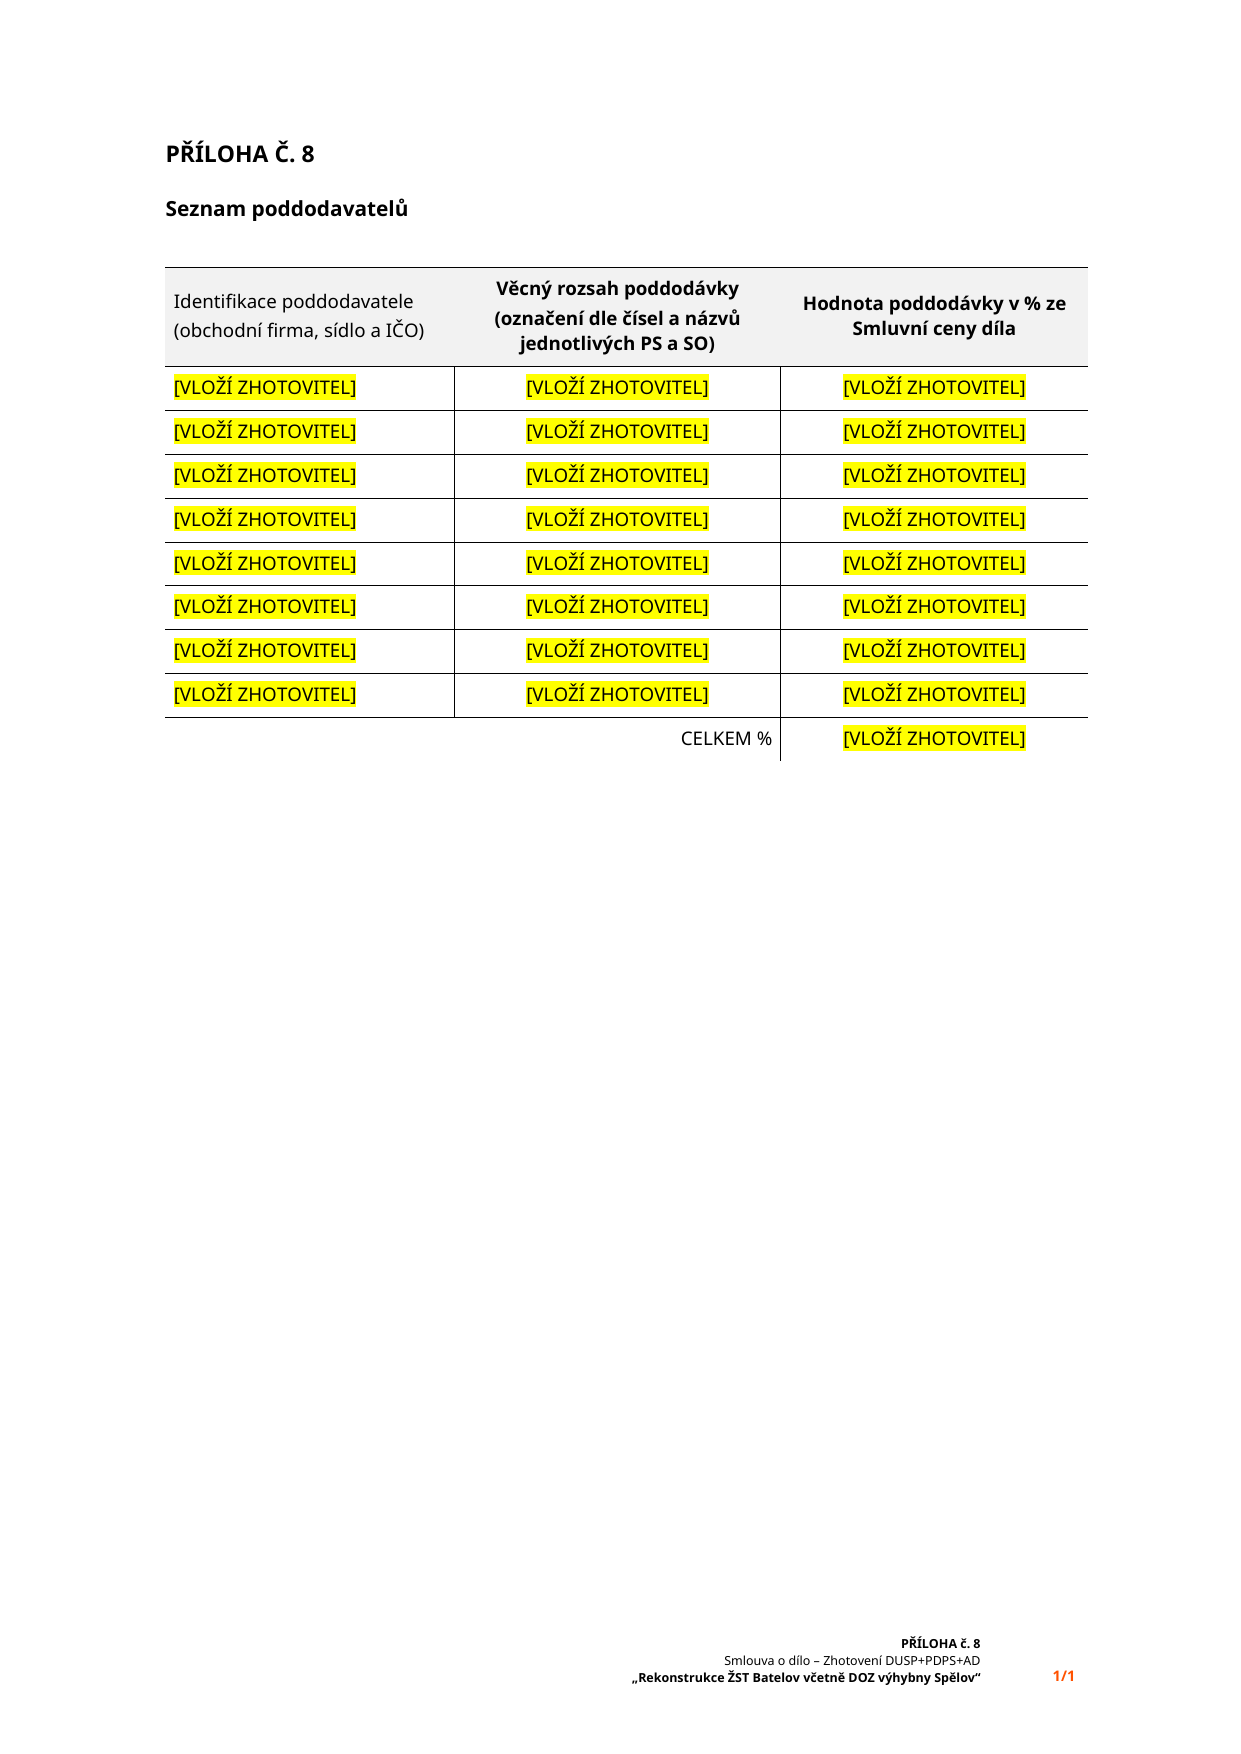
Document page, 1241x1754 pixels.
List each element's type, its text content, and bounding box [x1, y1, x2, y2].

table_cell [VLOŽÍ ZHOTOVITEL] [455, 630, 780, 673]
table_cell [VLOŽÍ ZHOTOVITEL] [455, 499, 780, 542]
table_cell [VLOŽÍ ZHOTOVITEL] [165, 630, 454, 673]
table_cell [VLOŽÍ ZHOTOVITEL] [455, 367, 780, 410]
table_cell [VLOŽÍ ZHOTOVITEL] [165, 674, 454, 717]
table_cell [VLOŽÍ ZHOTOVITEL] [781, 718, 1088, 761]
text Příloha č. 8 [165, 138, 1075, 170]
table_cell [VLOŽÍ ZHOTOVITEL] [165, 411, 454, 454]
table_cell [VLOŽÍ ZHOTOVITEL] [165, 499, 454, 542]
table_cell [VLOŽÍ ZHOTOVITEL] [781, 455, 1088, 498]
table_cell [VLOŽÍ ZHOTOVITEL] [455, 543, 780, 585]
table_cell [VLOŽÍ ZHOTOVITEL] [165, 455, 454, 498]
table_cell [VLOŽÍ ZHOTOVITEL] [455, 674, 780, 717]
table_cell [VLOŽÍ ZHOTOVITEL] [781, 586, 1088, 629]
table_header Věcný rozsah poddodávky (označení dle čísel a názvů jednotlivých PS a SO) [454, 268, 780, 366]
table_cell [VLOŽÍ ZHOTOVITEL] [781, 674, 1088, 717]
table_cell [VLOŽÍ ZHOTOVITEL] [781, 367, 1088, 410]
table_cell [VLOŽÍ ZHOTOVITEL] [781, 499, 1088, 542]
table_cell [VLOŽÍ ZHOTOVITEL] [165, 367, 454, 410]
table_cell [VLOŽÍ ZHOTOVITEL] [455, 411, 780, 454]
table_header Identifikace poddodavatele (obchodní firma, sídlo a IČO) [165, 268, 454, 366]
table_cell [VLOŽÍ ZHOTOVITEL] [165, 586, 454, 629]
table_header Hodnota poddodávky v % ze Smluvní ceny díla [780, 268, 1088, 366]
table_cell [VLOŽÍ ZHOTOVITEL] [781, 411, 1088, 454]
table_cell [VLOŽÍ ZHOTOVITEL] [781, 543, 1088, 585]
table_cell [VLOŽÍ ZHOTOVITEL] [455, 455, 780, 498]
table_cell [VLOŽÍ ZHOTOVITEL] [781, 630, 1088, 673]
table_cell [VLOŽÍ ZHOTOVITEL] [165, 543, 454, 585]
text Seznam poddodavatelů [165, 194, 1075, 222]
table_cell [VLOŽÍ ZHOTOVITEL] [455, 586, 780, 629]
table_cell CELKEM % [165, 718, 780, 761]
